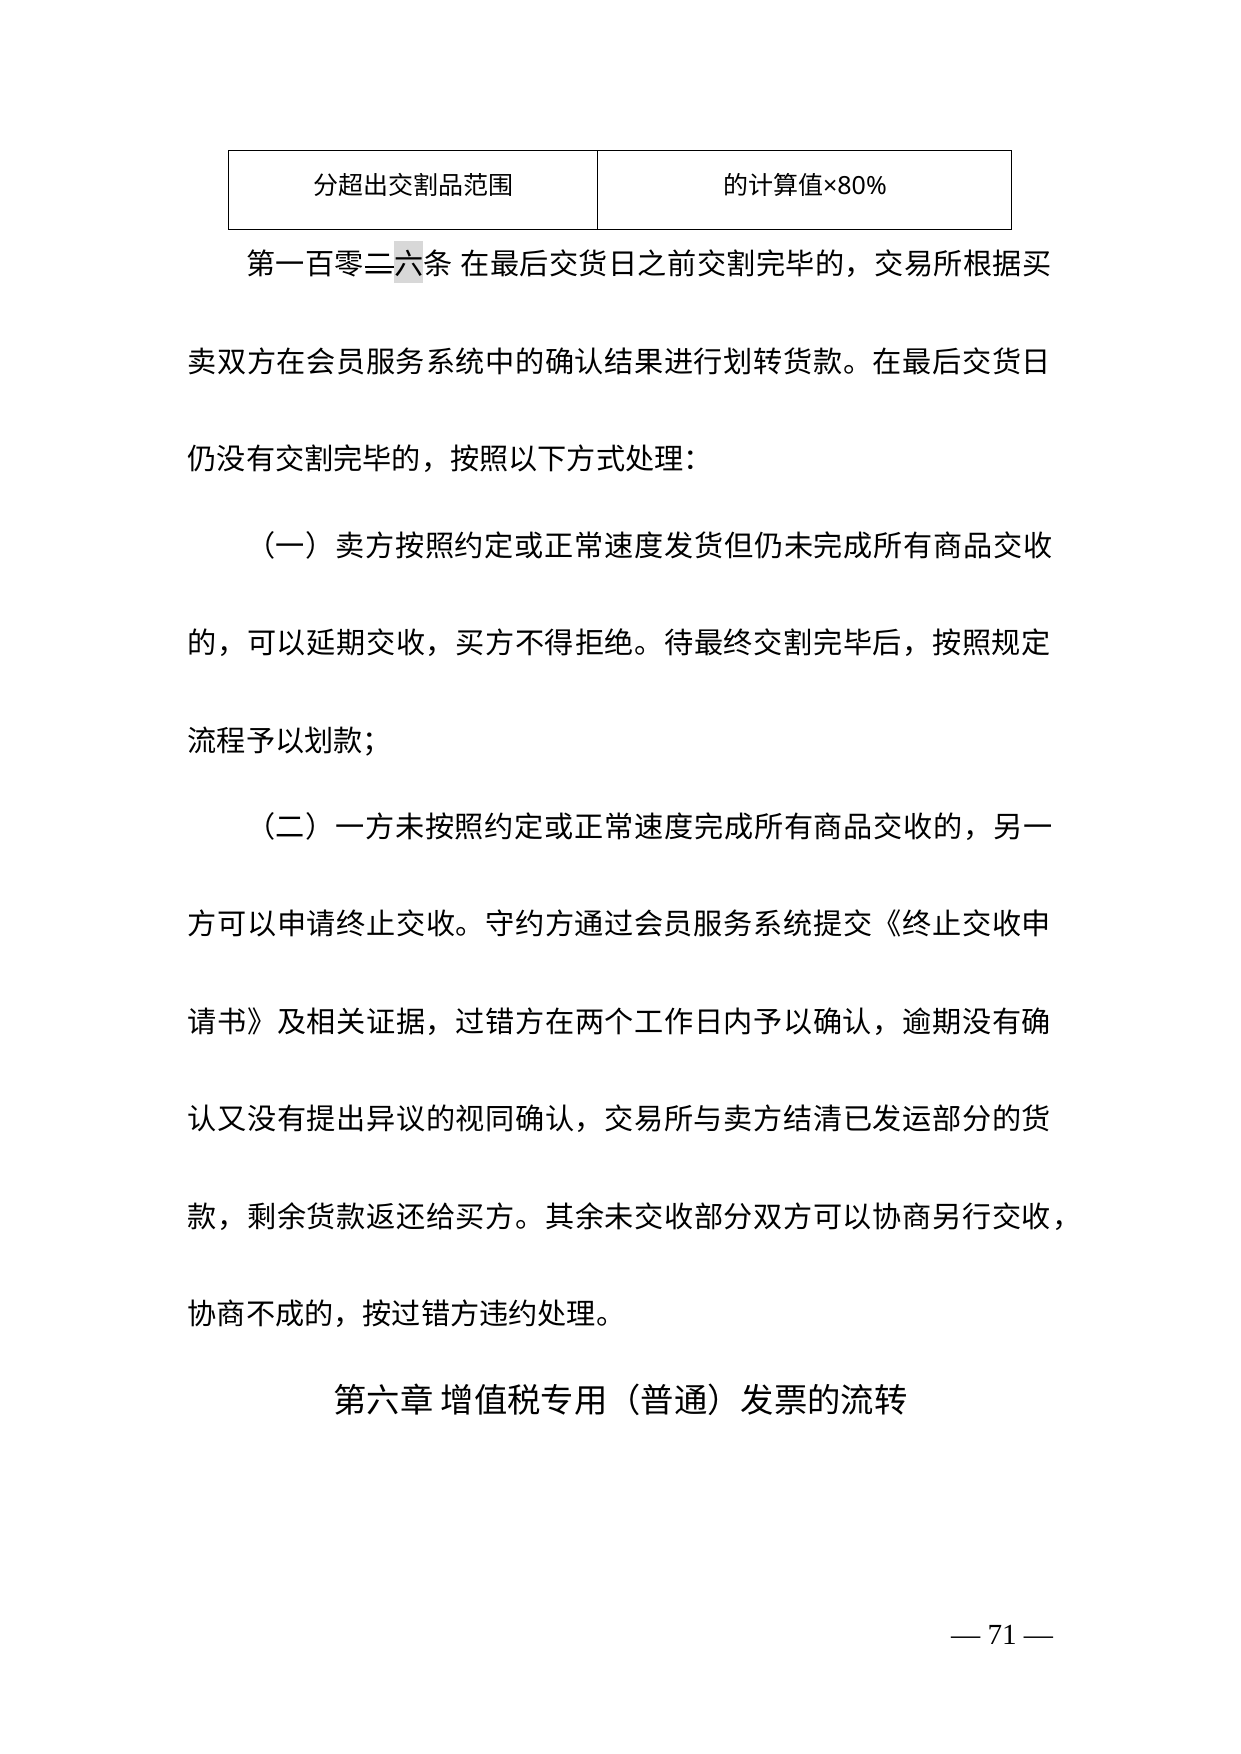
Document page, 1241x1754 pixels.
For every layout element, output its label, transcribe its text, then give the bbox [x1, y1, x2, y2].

text （二）一方未按照约定或正常速度完成所有商品交收的，另一方可以申请终止交收。守约方通过会员服务系统提交《终止交收申请书》及相关证据，过错方在两个工作日内予以确认，逾期没有确认又没有提出异议的视同确认，交易所与卖方结清已发运部分的货款，剩余货款返还给买方。其余未交收部分双方可以协商另行交收，协商不成的，按过错方违约处理。 [187, 792, 1053, 1344]
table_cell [598, 151, 1011, 228]
text 第六章 增值税专用（普通）发票的流转 [187, 1366, 1053, 1431]
text （一）卖方按照约定或正常速度发货但仍未完成所有商品交收的，可以延期交收，买方不得拒绝。待最终交割完毕后，按照规定流程予以划款； [187, 511, 1053, 771]
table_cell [229, 151, 597, 228]
text 第一百零二六条 在最后交货日之前交割完毕的，交易所根据买卖双方在会员服务系统中的确认结果进行划转货款。在最后交货日仍没有交割完毕的，按照以下方式处理： [187, 229, 1053, 489]
